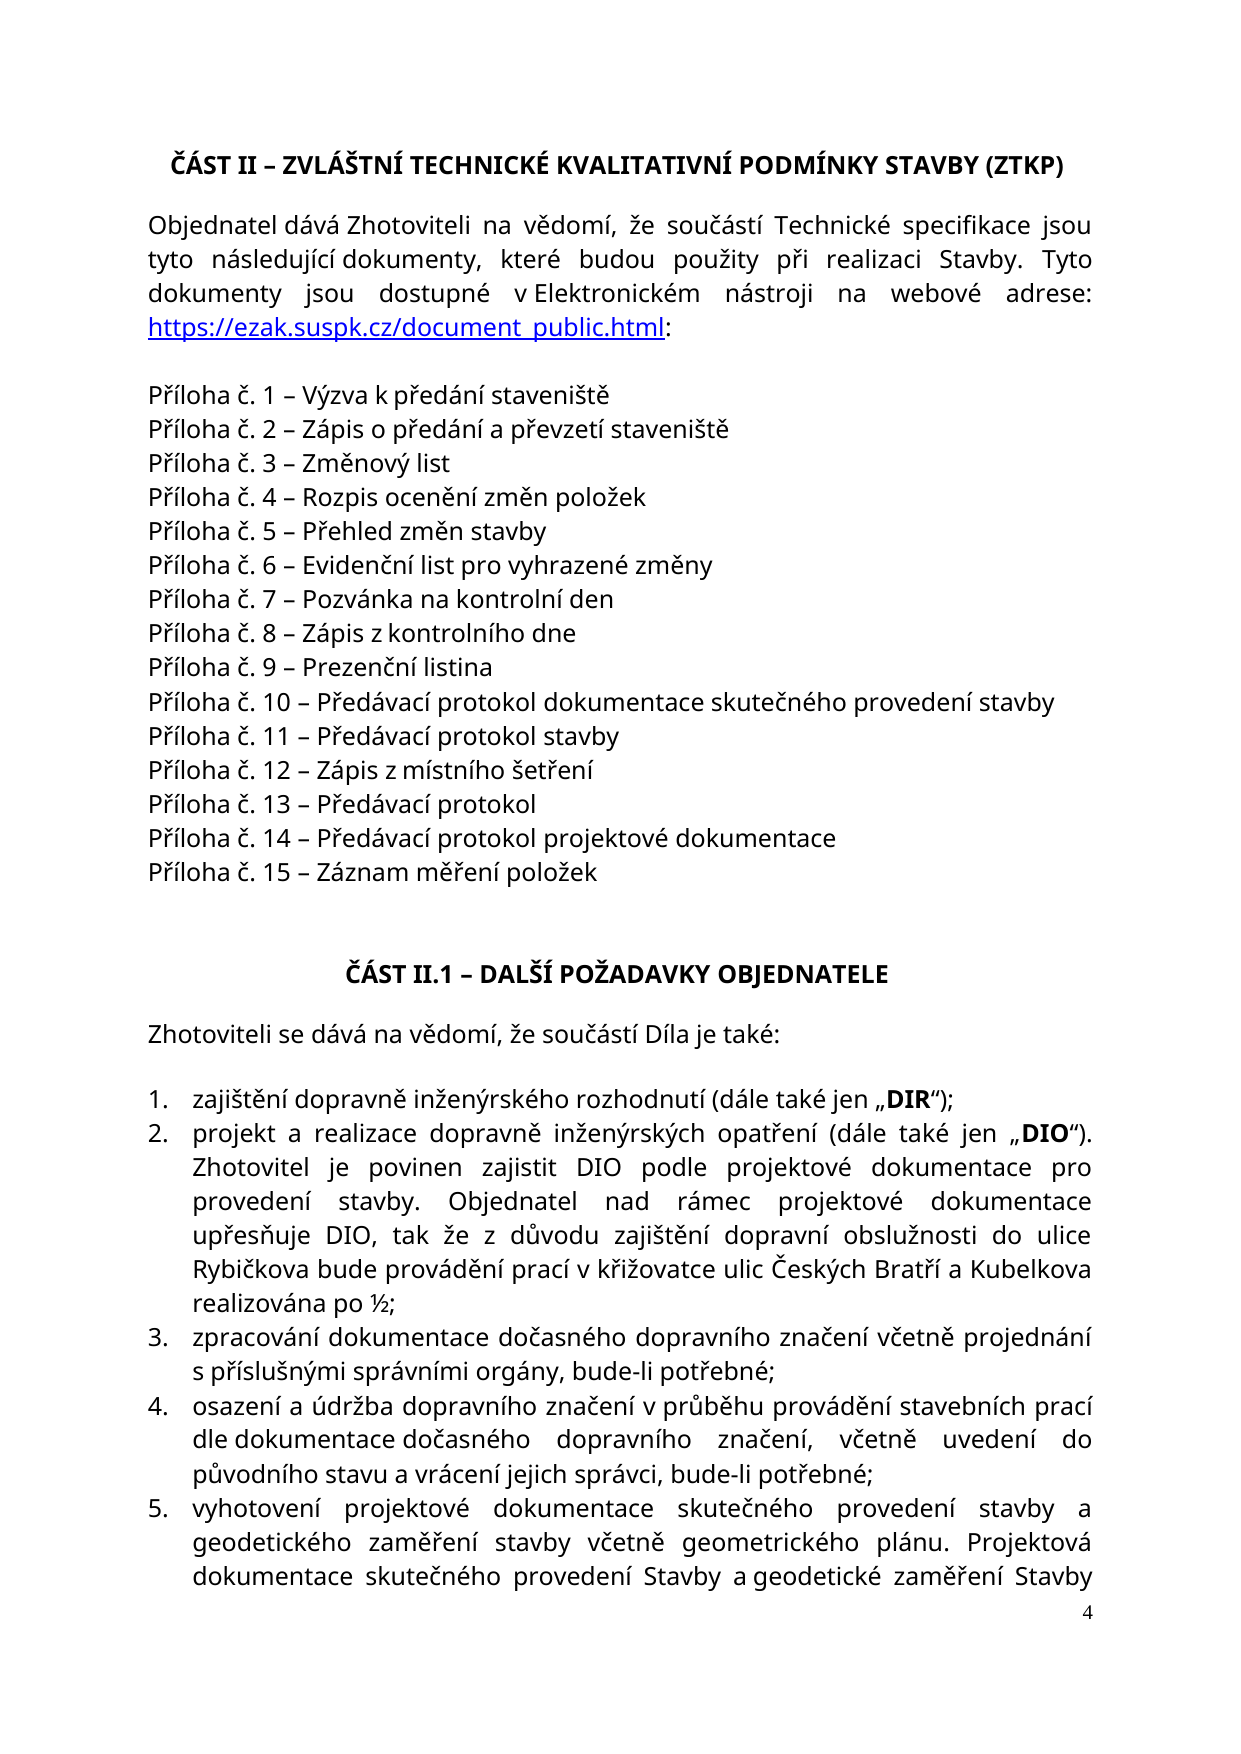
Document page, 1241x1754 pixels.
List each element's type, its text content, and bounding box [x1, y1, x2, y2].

text Objednatel dává Zhotoviteli na vědomí, že součástí Technické specifikace jsou tyto následující dokumenty, které budou použity při realizaci Stavby. Tyto dokumenty jsou dostupné v Elektronickém nástroji na webové adrese: https://ezak.suspk.cz/document_public.html: [148, 207, 1093, 343]
text Příloha č. 10 – Předávací protokol dokumentace skutečného provedení stavby [148, 684, 1093, 718]
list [148, 1490, 1093, 1592]
text ČÁST II.1 – DALŠÍ POŽADAVKY OBJEDNATELE [148, 957, 1093, 991]
text Zhotoviteli se dává na vědomí, že součástí Díla je také: [148, 1016, 1093, 1050]
list zajištění dopravně inženýrského rozhodnutí (dále také jen „DIR“); [148, 1082, 1093, 1116]
text Příloha č. 6 – Evidenční list pro vyhrazené změny [148, 548, 1093, 582]
text Příloha č. 9 – Prezenční listina [148, 650, 1093, 684]
text Příloha č. 12 – Zápis z místního šetření [148, 752, 1093, 786]
text ČÁST II – ZVLÁŠTNÍ TECHNICKÉ KVALITATIVNÍ PODMÍNKY STAVBY (ZTKP) [148, 148, 1093, 182]
text Příloha č. 7 – Pozvánka na kontrolní den [148, 582, 1093, 616]
text Příloha č. 1 – Výzva k předání staveniště [148, 378, 1093, 412]
text Příloha č. 15 – Záznam měření položek [148, 854, 1093, 888]
list osazení a údržba dopravního značení v průběhu provádění stavebních prací dle dokumentace dočasného dopravního značení, včetně uvedení do původního stavu a vrácení jejich správci, bude-li potřebné; [148, 1388, 1093, 1490]
text Příloha č. 2 – Zápis o předání a převzetí staveniště [148, 412, 1093, 446]
text Příloha č. 13 – Předávací protokol [148, 786, 1093, 820]
text Příloha č. 3 – Změnový list [148, 446, 1093, 480]
list projekt a realizace dopravně inženýrských opatření (dále také jen „DIO“). Zhotovitel je povinen zajistit DIO podle projektové dokumentace pro provedení stavby. Objednatel nad rámec projektové dokumentace upřesňuje DIO, tak že z důvodu zajištění dopravní obslužnosti do ulice Rybičkova bude provádění prací v křižovatce ulic Českých Bratří a Kubelkova realizována po ½; [148, 1116, 1093, 1320]
text Příloha č. 4 – Rozpis ocenění změn položek [148, 480, 1093, 514]
text Příloha č. 5 – Přehled změn stavby [148, 514, 1093, 548]
text Příloha č. 14 – Předávací protokol projektové dokumentace [148, 820, 1093, 854]
list zpracování dokumentace dočasného dopravního značení včetně projednání s příslušnými správními orgány, bude-li potřebné; [148, 1320, 1093, 1388]
text Příloha č. 11 – Předávací protokol stavby [148, 718, 1093, 752]
text Příloha č. 8 – Zápis z kontrolního dne [148, 616, 1093, 650]
